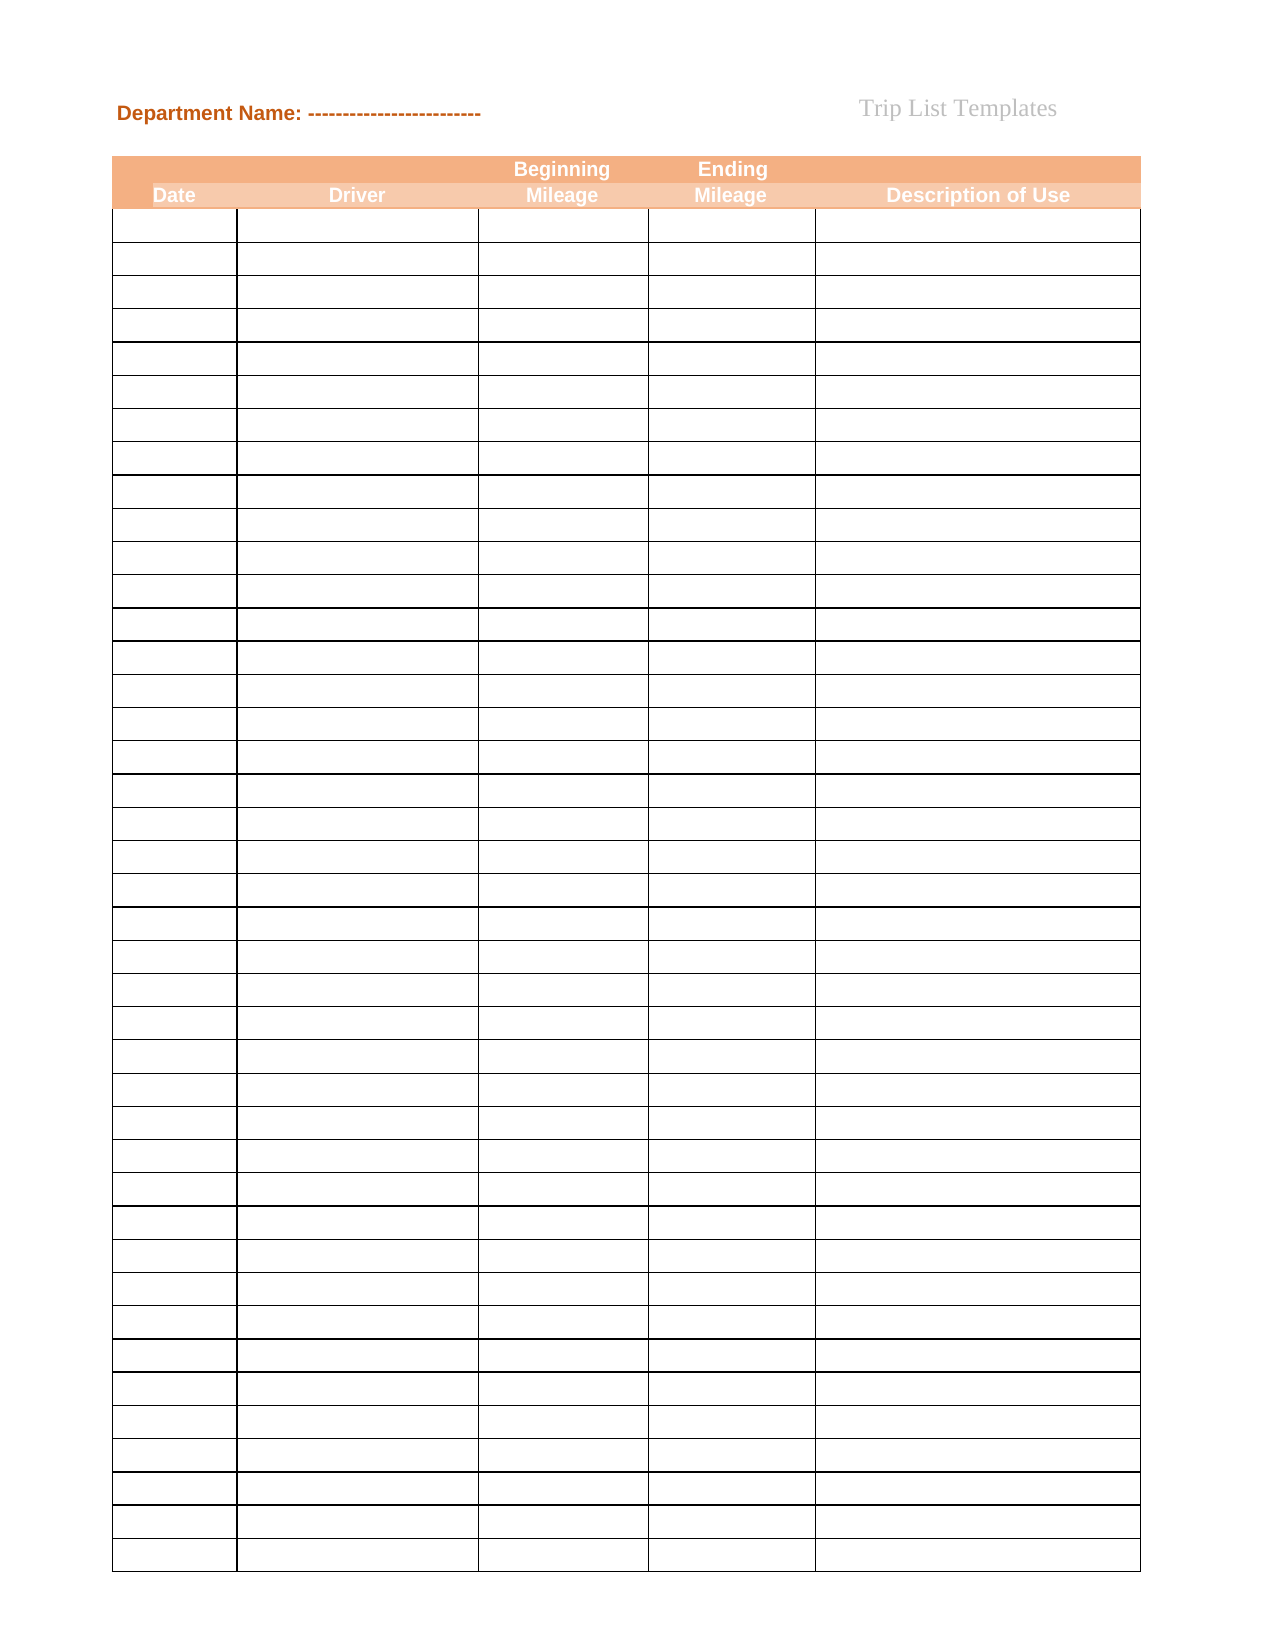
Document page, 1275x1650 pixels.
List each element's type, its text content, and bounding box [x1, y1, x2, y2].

table_cell [479, 1240, 648, 1272]
table_cell [649, 1406, 815, 1438]
table_cell [238, 409, 478, 441]
table_cell [816, 1373, 1140, 1405]
table_cell [649, 409, 815, 441]
table_cell [238, 1107, 478, 1139]
table_cell [649, 1207, 815, 1238]
table_cell [479, 642, 648, 674]
table_cell [479, 974, 648, 1006]
table_cell [238, 476, 478, 507]
table_cell [816, 1473, 1140, 1504]
table_cell [113, 1439, 236, 1471]
table_cell [816, 1173, 1140, 1205]
table_cell [113, 243, 236, 275]
table_cell [649, 309, 815, 341]
table_cell [113, 1539, 236, 1571]
table_cell [238, 209, 478, 242]
table_cell [113, 1040, 236, 1072]
table_cell [113, 675, 236, 707]
table_cell [238, 841, 478, 873]
table_cell [649, 1306, 815, 1338]
table_cell [479, 575, 648, 607]
table_cell [113, 376, 236, 408]
table_cell [238, 874, 478, 906]
table_cell [816, 941, 1140, 973]
table_cell [479, 808, 648, 840]
table_cell [816, 874, 1140, 906]
table_cell [816, 841, 1140, 873]
table_cell [238, 376, 478, 408]
table_cell [479, 1007, 648, 1039]
table_cell [113, 642, 236, 674]
table_cell [649, 941, 815, 973]
table_cell [479, 542, 648, 574]
table_cell [238, 808, 478, 840]
table_cell [113, 409, 236, 441]
table_cell [113, 1140, 236, 1172]
table_cell [479, 209, 648, 242]
table_cell [649, 642, 815, 674]
table_cell [649, 1340, 815, 1371]
table_cell [113, 476, 236, 507]
table_cell [479, 409, 648, 441]
table_cell [113, 908, 236, 939]
table_cell [238, 974, 478, 1006]
table_cell [649, 1240, 815, 1272]
table_cell [649, 509, 815, 541]
table_cell [113, 442, 236, 474]
table_cell [238, 1273, 478, 1305]
table_cell [479, 376, 648, 408]
table_cell [479, 941, 648, 973]
table_cell [113, 1240, 236, 1272]
table_cell [479, 1040, 648, 1072]
table_cell [113, 808, 236, 840]
table_cell [816, 1273, 1140, 1305]
table_cell [479, 775, 648, 807]
table_cell [113, 1340, 236, 1371]
table_cell [238, 1173, 478, 1205]
table_cell [479, 874, 648, 906]
table_cell [238, 1007, 478, 1039]
table_cell [113, 1007, 236, 1039]
table_cell [238, 908, 478, 939]
table_cell [649, 1140, 815, 1172]
table_cell [113, 1373, 236, 1405]
table_cell [816, 376, 1140, 408]
table_cell [238, 1074, 478, 1106]
table_cell [238, 442, 478, 474]
table_cell [238, 1240, 478, 1272]
table_cell [238, 675, 478, 707]
table_cell [238, 1539, 478, 1571]
table_cell [238, 1306, 478, 1338]
table_cell [816, 276, 1140, 308]
table_cell [238, 708, 478, 740]
table_cell [113, 1107, 236, 1139]
table_cell [816, 1140, 1140, 1172]
table_cell [649, 775, 815, 807]
table_cell [816, 609, 1140, 640]
table_cell [479, 1273, 648, 1305]
table_cell [113, 309, 236, 341]
table_cell [238, 1140, 478, 1172]
table_cell [649, 675, 815, 707]
table_cell [816, 409, 1140, 441]
table_cell [816, 309, 1140, 341]
table_cell [816, 476, 1140, 507]
table_cell [816, 974, 1140, 1006]
table_cell [816, 1074, 1140, 1106]
table_cell [238, 642, 478, 674]
table_cell [479, 675, 648, 707]
table_cell [816, 575, 1140, 607]
table_cell [238, 1506, 478, 1538]
table_cell [649, 1007, 815, 1039]
table_cell [113, 509, 236, 541]
table_cell [238, 1439, 478, 1471]
table_cell [238, 575, 478, 607]
table_cell [113, 609, 236, 640]
table_cell [479, 243, 648, 275]
table_cell [479, 908, 648, 939]
table_cell [113, 775, 236, 807]
table_cell [113, 542, 236, 574]
table_cell [649, 1439, 815, 1471]
table_cell [238, 775, 478, 807]
table_cell [649, 1539, 815, 1571]
table_cell [479, 1306, 648, 1338]
table_cell [816, 509, 1140, 541]
table_cell [816, 1406, 1140, 1438]
table_cell [479, 609, 648, 640]
table_cell [238, 609, 478, 640]
table_cell [649, 1074, 815, 1106]
table_cell [113, 874, 236, 906]
table_cell [113, 1074, 236, 1106]
table_cell [479, 1074, 648, 1106]
table_cell [816, 343, 1140, 374]
table_cell [238, 1040, 478, 1072]
table_cell [649, 1373, 815, 1405]
table_cell [816, 243, 1140, 275]
table_cell [479, 343, 648, 374]
table_cell [816, 1539, 1140, 1571]
table_cell [816, 675, 1140, 707]
table_cell [238, 1406, 478, 1438]
table_cell [479, 1140, 648, 1172]
table_cell [479, 442, 648, 474]
table_cell [479, 1506, 648, 1538]
table_cell [479, 1340, 648, 1371]
table_cell [479, 1473, 648, 1504]
table_cell [816, 1007, 1140, 1039]
table_cell [113, 941, 236, 973]
table_cell [479, 1173, 648, 1205]
table_cell [816, 908, 1140, 939]
table_cell [113, 1306, 236, 1338]
table_cell [113, 276, 236, 308]
table_cell [649, 476, 815, 507]
table_cell [816, 1107, 1140, 1139]
table_cell [479, 509, 648, 541]
table_cell [816, 1207, 1140, 1238]
table_cell [113, 1173, 236, 1205]
table_cell [479, 1406, 648, 1438]
table_cell [113, 741, 236, 773]
table_cell [649, 841, 815, 873]
table_cell [479, 309, 648, 341]
table_cell [113, 1273, 236, 1305]
table_cell [238, 509, 478, 541]
table_cell [816, 209, 1140, 242]
table_cell [649, 542, 815, 574]
table_cell [479, 1107, 648, 1139]
table_cell [479, 276, 648, 308]
table_cell [238, 741, 478, 773]
table_cell [649, 243, 815, 275]
table_cell [238, 1373, 478, 1405]
table_cell [816, 1439, 1140, 1471]
table_cell [816, 442, 1140, 474]
table_cell [816, 708, 1140, 740]
table_cell [649, 1040, 815, 1072]
table_header Beginning Ending Date Driver Mileage Mileage Description of Use [112, 156, 1141, 209]
table_cell [649, 874, 815, 906]
table_cell [479, 1539, 648, 1571]
table_cell [649, 708, 815, 740]
table_cell [238, 1207, 478, 1238]
table_cell [816, 1040, 1140, 1072]
table_cell [649, 609, 815, 640]
table_cell [479, 1207, 648, 1238]
table_cell [238, 243, 478, 275]
table_cell [649, 1107, 815, 1139]
table_cell [649, 1473, 815, 1504]
table_cell [816, 1340, 1140, 1371]
table_cell [238, 941, 478, 973]
table_cell [238, 542, 478, 574]
table_cell [816, 1506, 1140, 1538]
table_cell [238, 276, 478, 308]
table_cell [649, 974, 815, 1006]
table_cell [238, 343, 478, 374]
table_cell [649, 1173, 815, 1205]
table_cell [479, 1439, 648, 1471]
table_cell [238, 1340, 478, 1371]
table_cell [649, 741, 815, 773]
table_cell [816, 741, 1140, 773]
table_cell [113, 343, 236, 374]
table_cell [113, 1207, 236, 1238]
table_cell [816, 1306, 1140, 1338]
table_cell [649, 442, 815, 474]
table_cell [479, 1373, 648, 1405]
table_cell [649, 908, 815, 939]
table_cell [479, 741, 648, 773]
table_cell [113, 575, 236, 607]
table_cell [238, 309, 478, 341]
table_cell [113, 209, 236, 242]
table_cell [113, 1506, 236, 1538]
table_cell [479, 476, 648, 507]
table_cell [113, 841, 236, 873]
table_cell [816, 775, 1140, 807]
table_cell [479, 708, 648, 740]
table_cell [113, 1473, 236, 1504]
table_cell [816, 642, 1140, 674]
table_cell [649, 575, 815, 607]
table_cell [649, 1506, 815, 1538]
table_cell [113, 1406, 236, 1438]
table_cell [649, 1273, 815, 1305]
table_cell [816, 542, 1140, 574]
table_cell [238, 1473, 478, 1504]
table_cell [113, 974, 236, 1006]
table_cell [649, 808, 815, 840]
table_cell [479, 841, 648, 873]
table_cell [649, 343, 815, 374]
table_cell [816, 808, 1140, 840]
table_cell [649, 276, 815, 308]
table_cell [816, 1240, 1140, 1272]
table_cell [649, 376, 815, 408]
table_cell [113, 708, 236, 740]
table_cell [649, 209, 815, 242]
list Department Name: ------------------------- [117, 77, 1154, 131]
